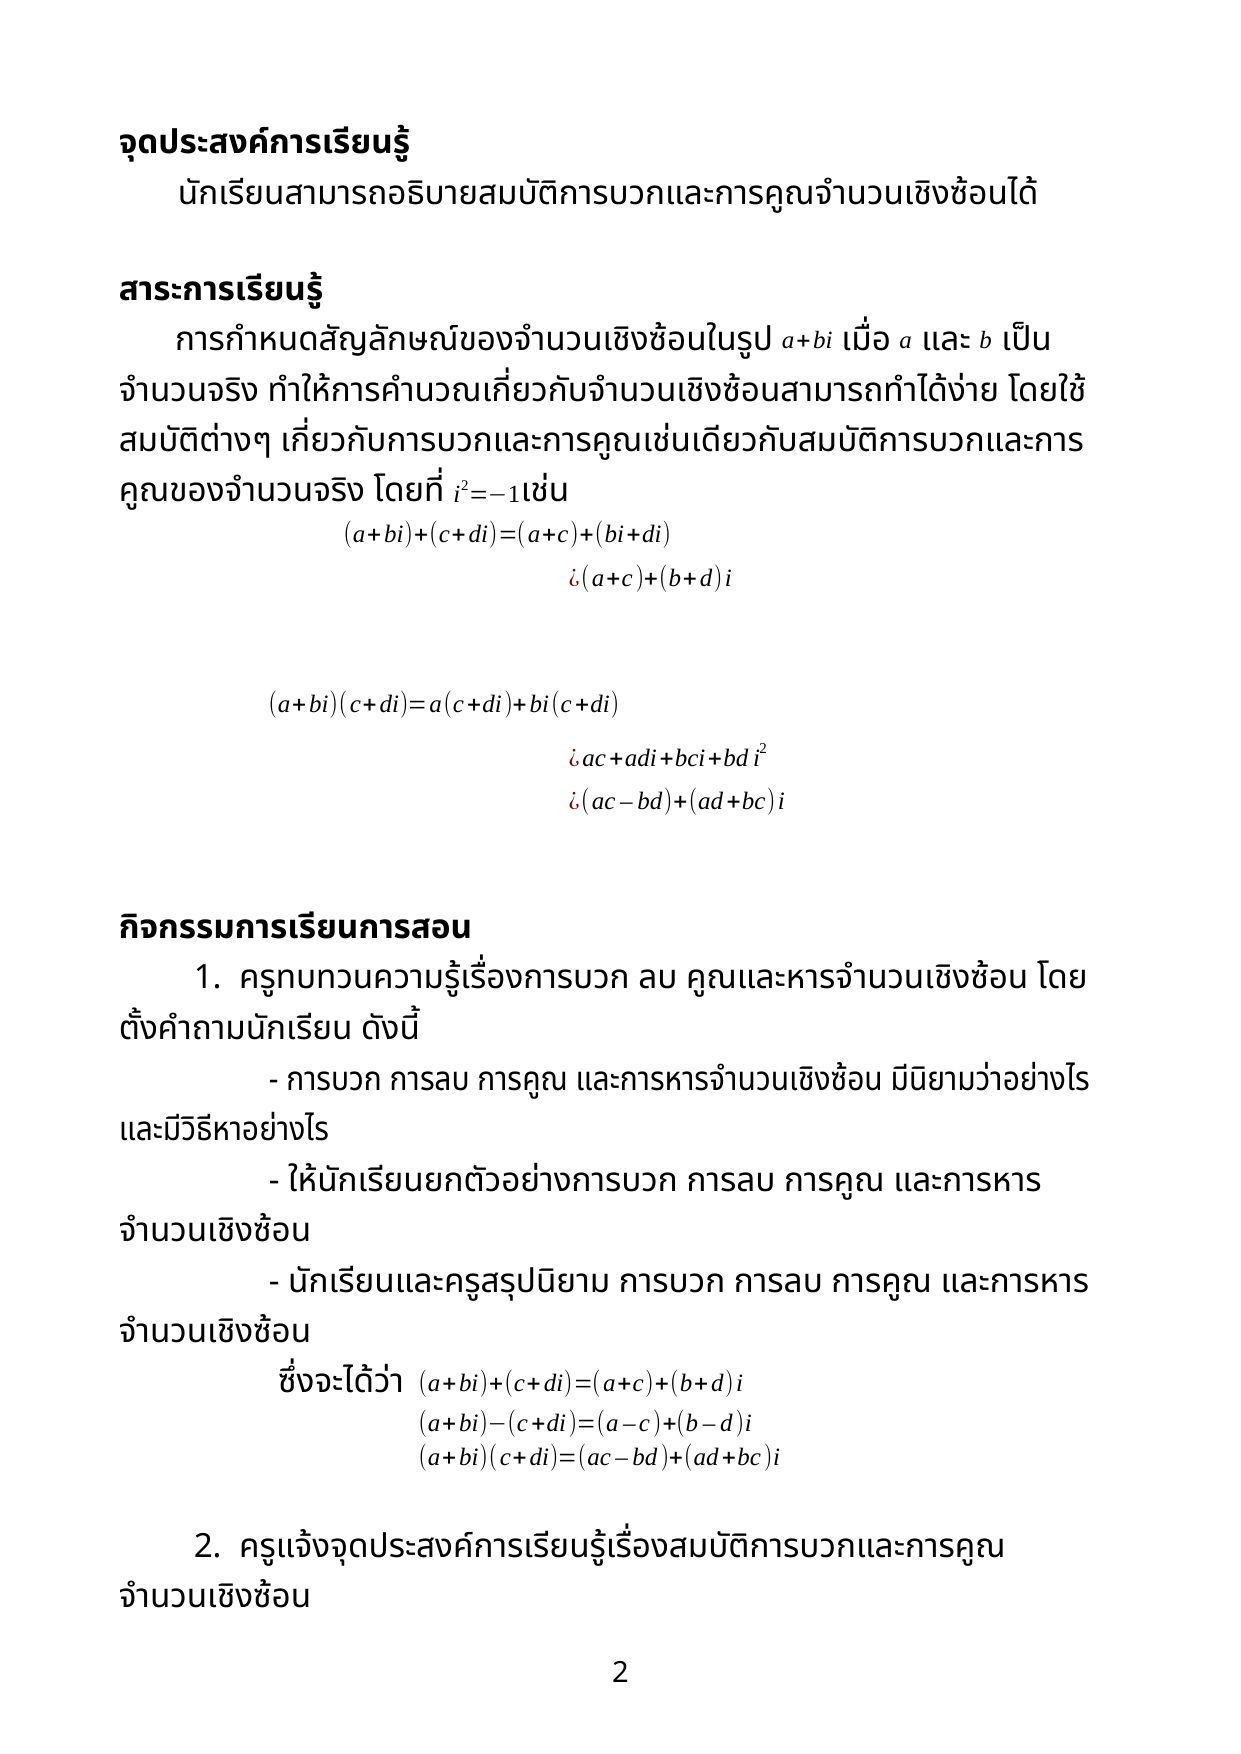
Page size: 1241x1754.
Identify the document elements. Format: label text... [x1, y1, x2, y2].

text นักเรียนสามารถอธิบายสมบัติการบวกและการคูณจำนวนเชิงซ้อนได้ [118, 169, 1122, 219]
title 2. ครูแจ้งจุดประสงค์การเรียนรู้เรื่องสมบัติการบวกและการคูณจำนวนเชิงซ้อน [118, 1521, 1122, 1622]
title ซึ่งจะได้ว่า [118, 1357, 1122, 1408]
subtitle การกำหนดสัญลักษณ์ของจำนวนเชิงซ้อนในรูป เมื่อ และ เป็นจำนวนจริง ทำให้การคำนวณเกี่ยวกับจำนวนเชิงซ้อนสามารถทำได้ง่าย โดยใช้สมบัติต่างๆ เกี่ยวกับการบวกและการคูณเช่นเดียวกับสมบัติการบวกและการคูณของจำนวนจริง โดยที่ เช่น [118, 315, 1122, 517]
title 1. ครูทบทวนความรู้เรื่องการบวก ลบ คูณและหารจำนวนเชิงซ้อน โดยตั้งคำถามนักเรียน ดังนี้ [118, 953, 1122, 1054]
subtitle กิจกรรมการเรียนการสอน [118, 903, 1122, 953]
title - ให้นักเรียนยกตัวอย่างการบวก การลบ การคูณ และการหารจำนวนเชิงซ้อน [118, 1155, 1122, 1256]
subtitle จุดประสงค์การเรียนรู้ [118, 118, 1122, 169]
title - นักเรียนและครูสรุปนิยาม การบวก การลบ การคูณ และการหารจำนวนเชิงซ้อน [118, 1256, 1122, 1357]
subtitle สาระการเรียนรู้ [118, 265, 1122, 315]
title - การบวก การลบ การคูณ และการหารจำนวนเชิงซ้อน มีนิยามว่าอย่างไรและมีวิธีหาอย่างไร [118, 1054, 1122, 1155]
